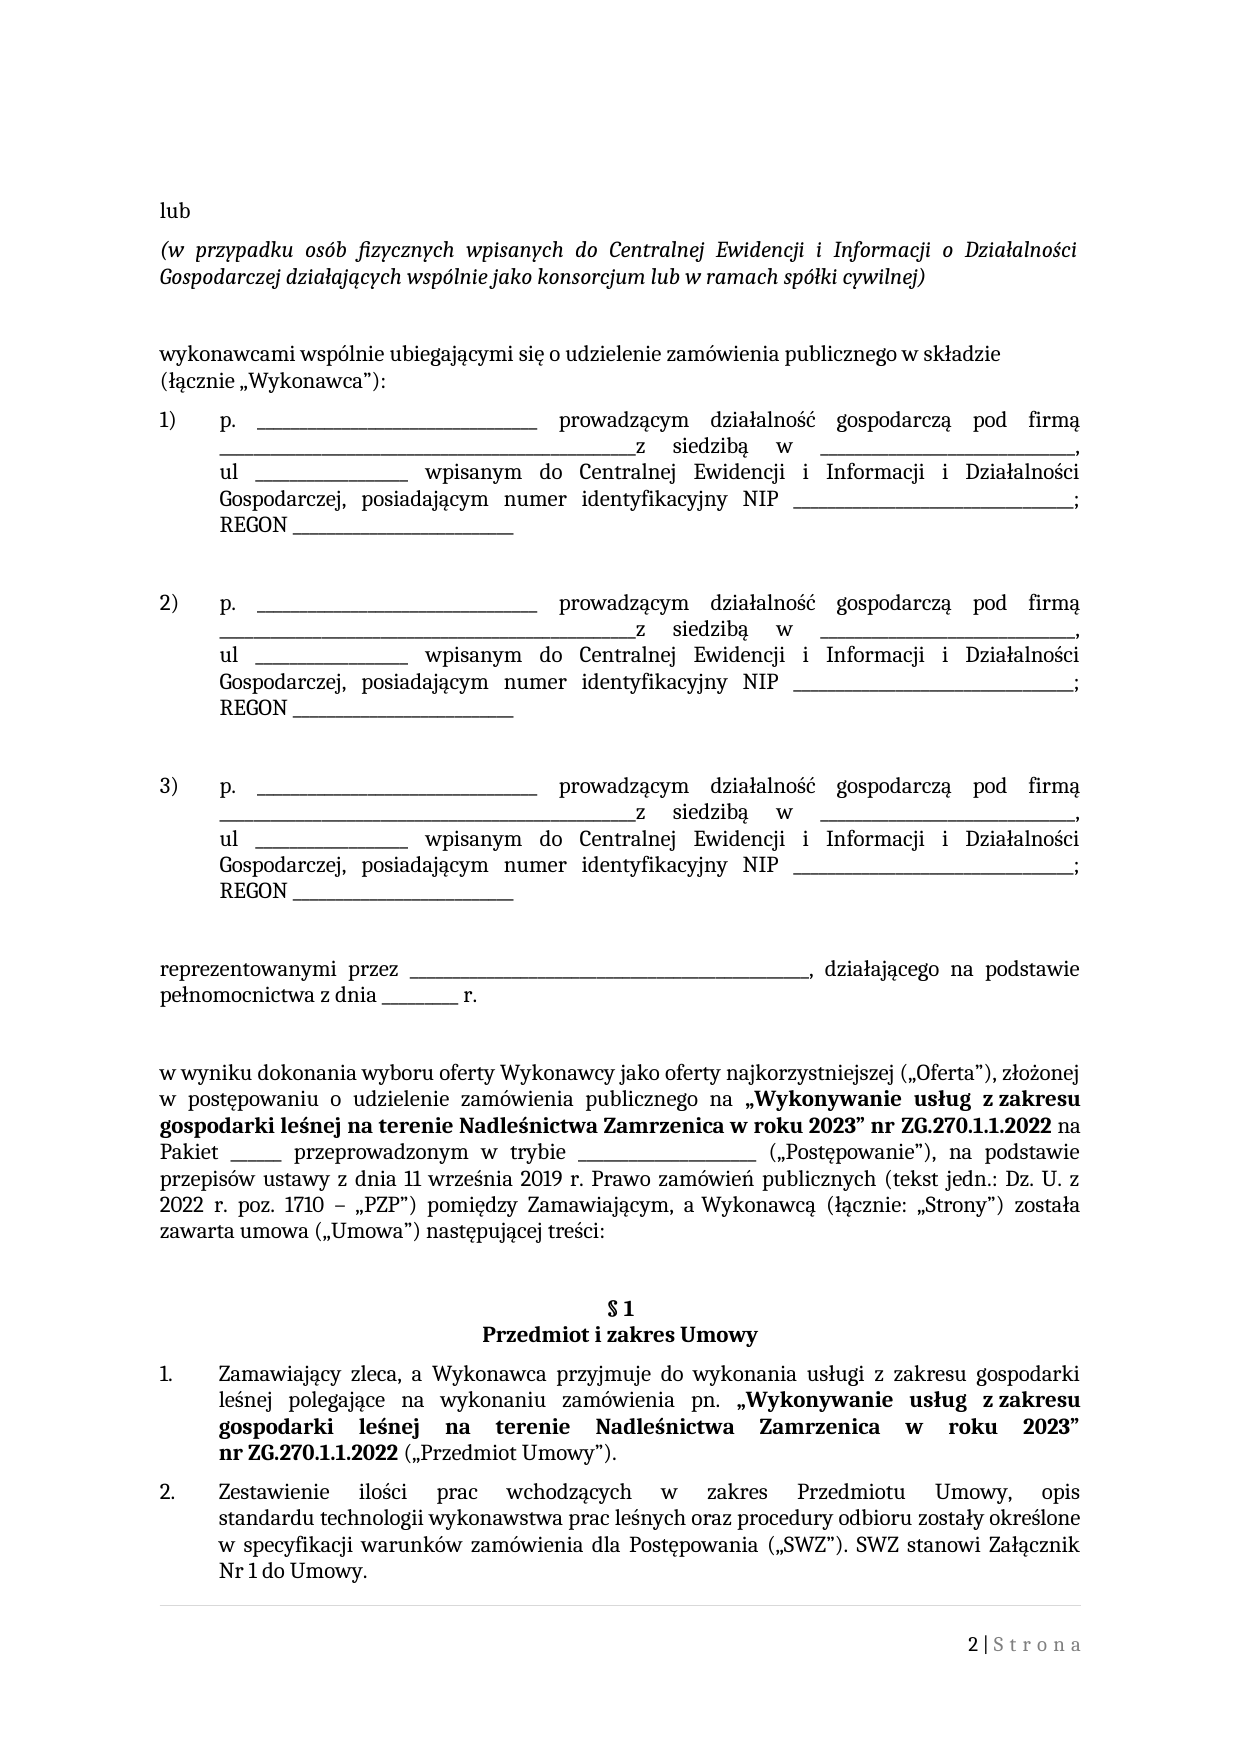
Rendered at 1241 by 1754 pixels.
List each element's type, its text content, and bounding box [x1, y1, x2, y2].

text 3) p. _________________________________ prowadzącym działalność gospodarczą pod firmą _________________________________________________z siedzibą w ______________________________, ul __________________ wpisanym do Centralnej Ewidencji i Informacji i Działalności Gospodarczej, posiadającym numer identyfikacyjny NIP _________________________________; REGON __________________________ [159, 773, 1081, 904]
text 1) p. _________________________________ prowadzącym działalność gospodarczą pod firmą _________________________________________________z siedzibą w ______________________________, ul __________________ wpisanym do Centralnej Ewidencji i Informacji i Działalności Gospodarczej, posiadającym numer identyfikacyjny NIP _________________________________; REGON __________________________ [159, 406, 1081, 538]
text 2) p. _________________________________ prowadzącym działalność gospodarczą pod firmą _________________________________________________z siedzibą w ______________________________, ul __________________ wpisanym do Centralnej Ewidencji i Informacji i Działalności Gospodarczej, posiadającym numer identyfikacyjny NIP _________________________________; REGON __________________________ [159, 589, 1081, 721]
text lub [159, 198, 1081, 225]
text § 1 Przedmiot i zakres Umowy [159, 1296, 1081, 1348]
list Zestawienie ilości prac wchodzących w zakres Przedmiotu Umowy, opis standardu technologii wykonawstwa prac leśnych oraz procedury odbioru zostały określone w specyfikacji warunków zamówienia dla Postępowania („SWZ”). SWZ stanowi Załącznik Nr 1 do Umowy. [159, 1479, 1081, 1584]
text wykonawcami wspólnie ubiegającymi się o udzielenie zamówienia publicznego w składzie (łącznie „Wykonawca”): [159, 341, 1081, 394]
text reprezentowanymi przez _______________________________________________, działającego na podstawie pełnomocnictwa z dnia _________ r. [159, 956, 1081, 1008]
list Zamawiający zleca, a Wykonawca przyjmuje do wykonania usługi z zakresu gospodarki leśnej polegające na wykonaniu zamówienia pn. „Wykonywanie usług z zakresu gospodarki leśnej na terenie Nadleśnictwa Zamrzenica w roku 2023” nr ZG.270.1.1.2022 („Przedmiot Umowy”). [159, 1361, 1081, 1466]
text w wyniku dokonania wyboru oferty Wykonawcy jako oferty najkorzystniejszej („Oferta”), złożonej w postępowaniu o udzielenie zamówienia publicznego na „Wykonywanie usług z zakresu gospodarki leśnej na terenie Nadleśnictwa Zamrzenica w roku 2023” nr ZG.270.1.1.2022 na Pakiet ______ przeprowadzonym w trybie _____________________ („Postępowanie”), na podstawie przepisów ustawy z dnia 11 września 2019 r. Prawo zamówień publicznych (tekst jedn.: Dz. U. z 2022 r. poz. 1710 – „PZP”) pomiędzy Zamawiającym, a Wykonawcą (łącznie: „Strony”) została zawarta umowa („Umowa”) następującej treści: [159, 1060, 1081, 1244]
text (w przypadku osób fizycznych wpisanych do Centralnej Ewidencji i Informacji o Działalności Gospodarczej działających wspólnie jako konsorcjum lub w ramach spółki cywilnej) [159, 237, 1081, 290]
